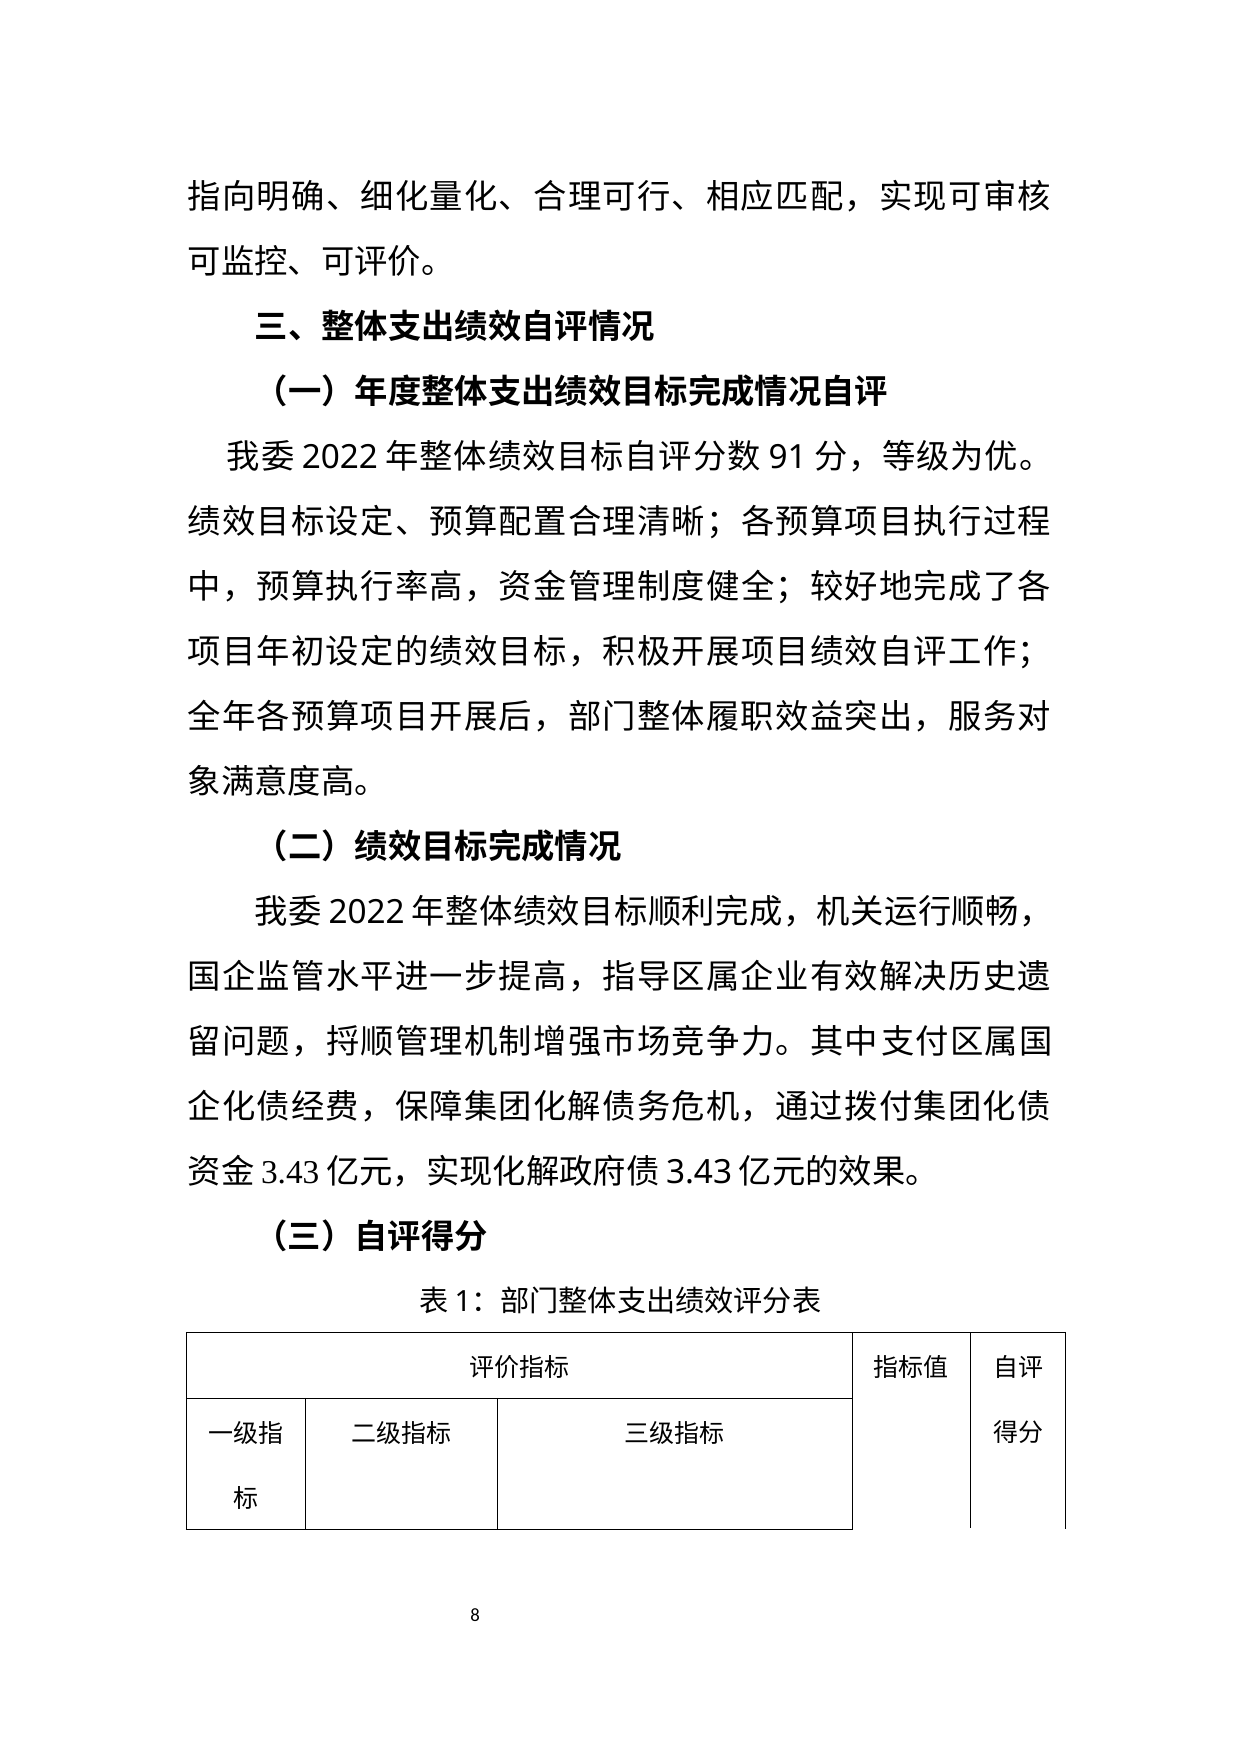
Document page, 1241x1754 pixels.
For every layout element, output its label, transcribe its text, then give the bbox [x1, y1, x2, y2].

table_cell 三级指标 [498, 1399, 852, 1529]
table_header 评价指标 [187, 1333, 852, 1398]
text （二）绩效目标完成情况 [187, 812, 1053, 877]
text （三）自评得分 [187, 1202, 1053, 1267]
text （一）年度整体支出绩效目标完成情况自评 [187, 357, 1053, 422]
text 三、整体支出绩效自评情况 [187, 292, 1053, 357]
text 我委2022年整体绩效目标自评分数91分，等级为优。绩效目标设定、预算配置合理清晰；各预算项目执行过程中，预算执行率高，资金管理制度健全；较好地完成了各项目年初设定的绩效目标，积极开展项目绩效自评工作；全年各预算项目开展后，部门整体履职效益突出，服务对象满意度高。 [187, 422, 1053, 812]
table_header 指标值 [853, 1333, 970, 1529]
text 我委2022年整体绩效目标顺利完成，机关运行顺畅，国企监管水平进一步提高，指导区属企业有效解决历史遗留问题，捋顺管理机制增强市场竞争力。其中支付区属国企化债经费，保障集团化解债务危机，通过拨付集团化债资金3.43亿元，实现化解政府债3.43亿元的效果。 [187, 877, 1053, 1202]
table_cell 一级指标 [187, 1399, 305, 1529]
text 表1：部门整体支出绩效评分表 [187, 1267, 1053, 1332]
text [187, 162, 1053, 292]
table_cell 二级指标 [306, 1399, 497, 1529]
table_header 自评得分 [970, 1333, 1065, 1529]
